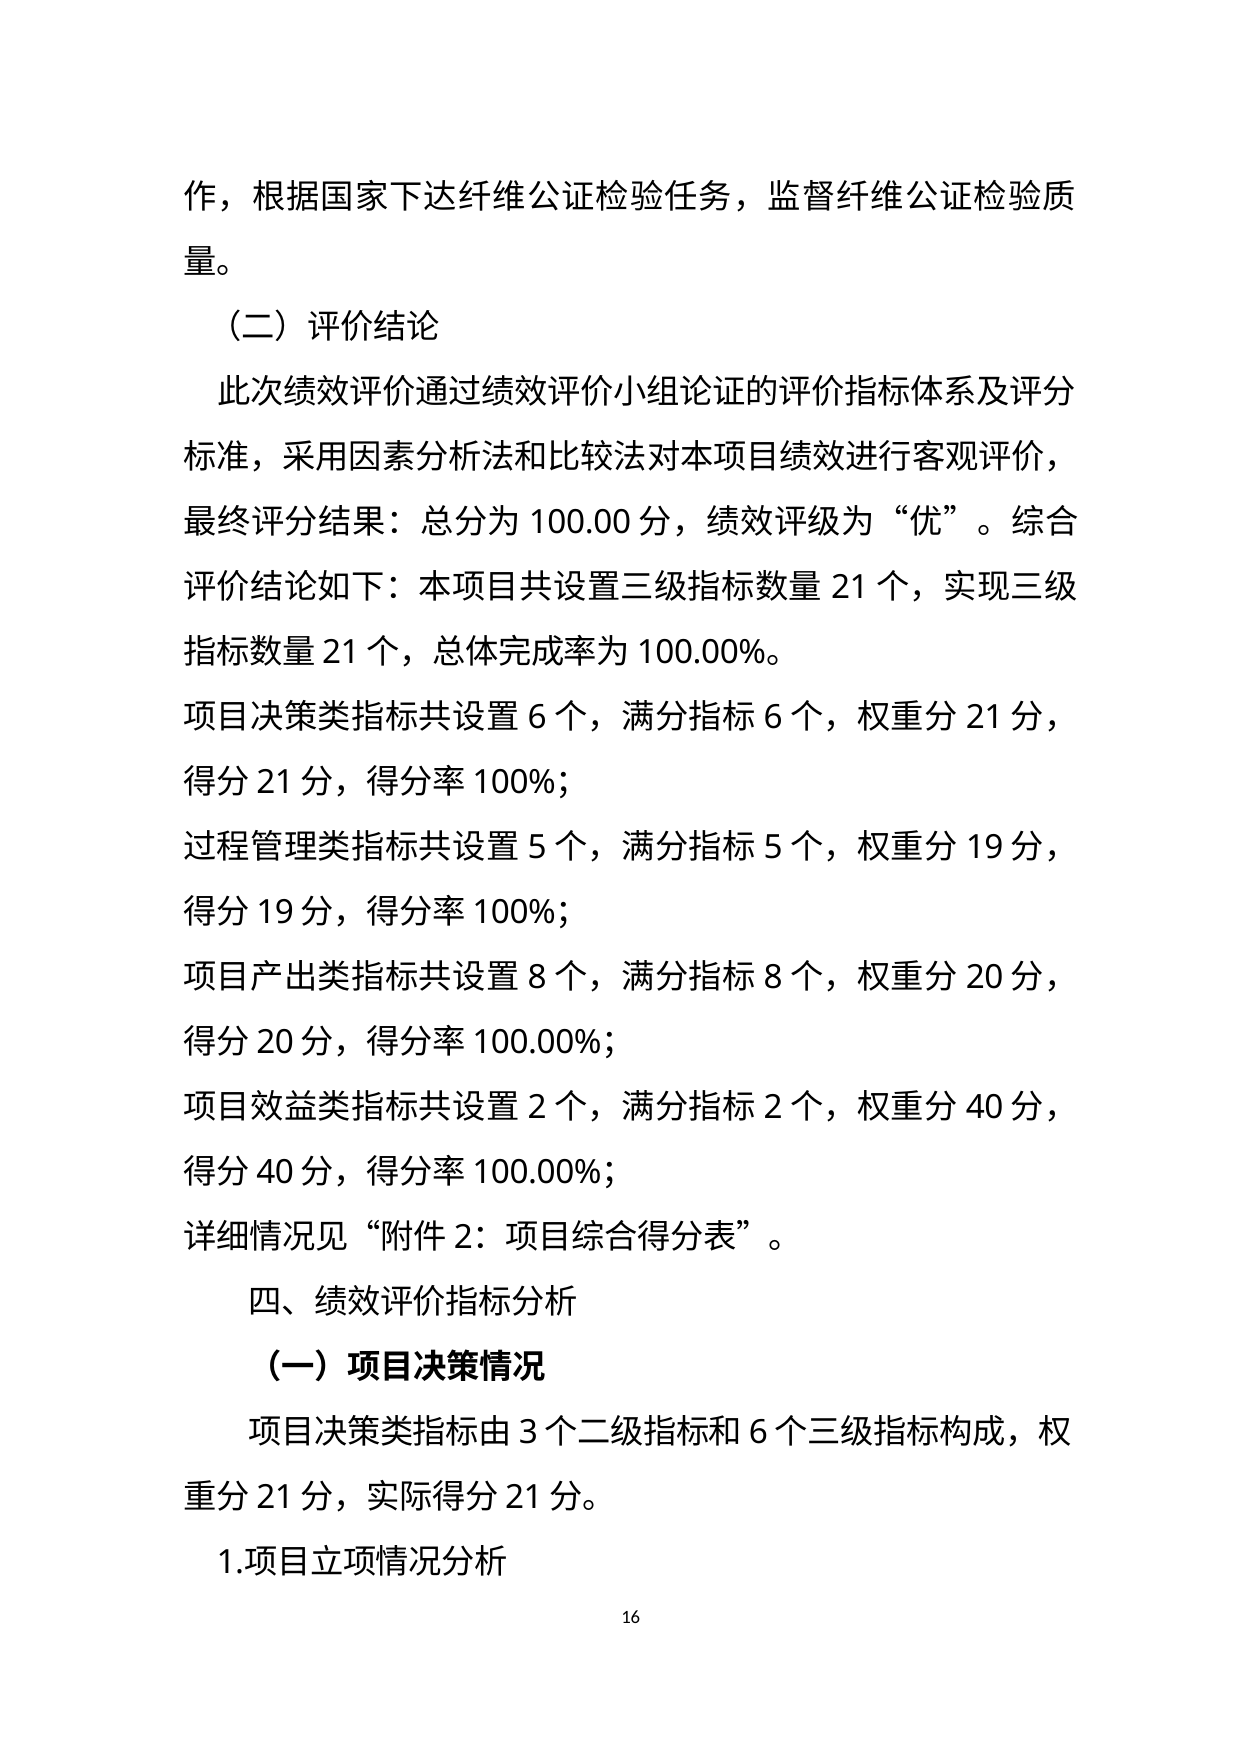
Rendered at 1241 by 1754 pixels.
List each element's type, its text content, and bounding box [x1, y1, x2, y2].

text 四、绩效评价指标分析 [183, 1267, 1078, 1332]
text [183, 1397, 1078, 1592]
text （一）项目决策情况 [183, 1332, 1078, 1397]
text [183, 162, 1078, 1267]
